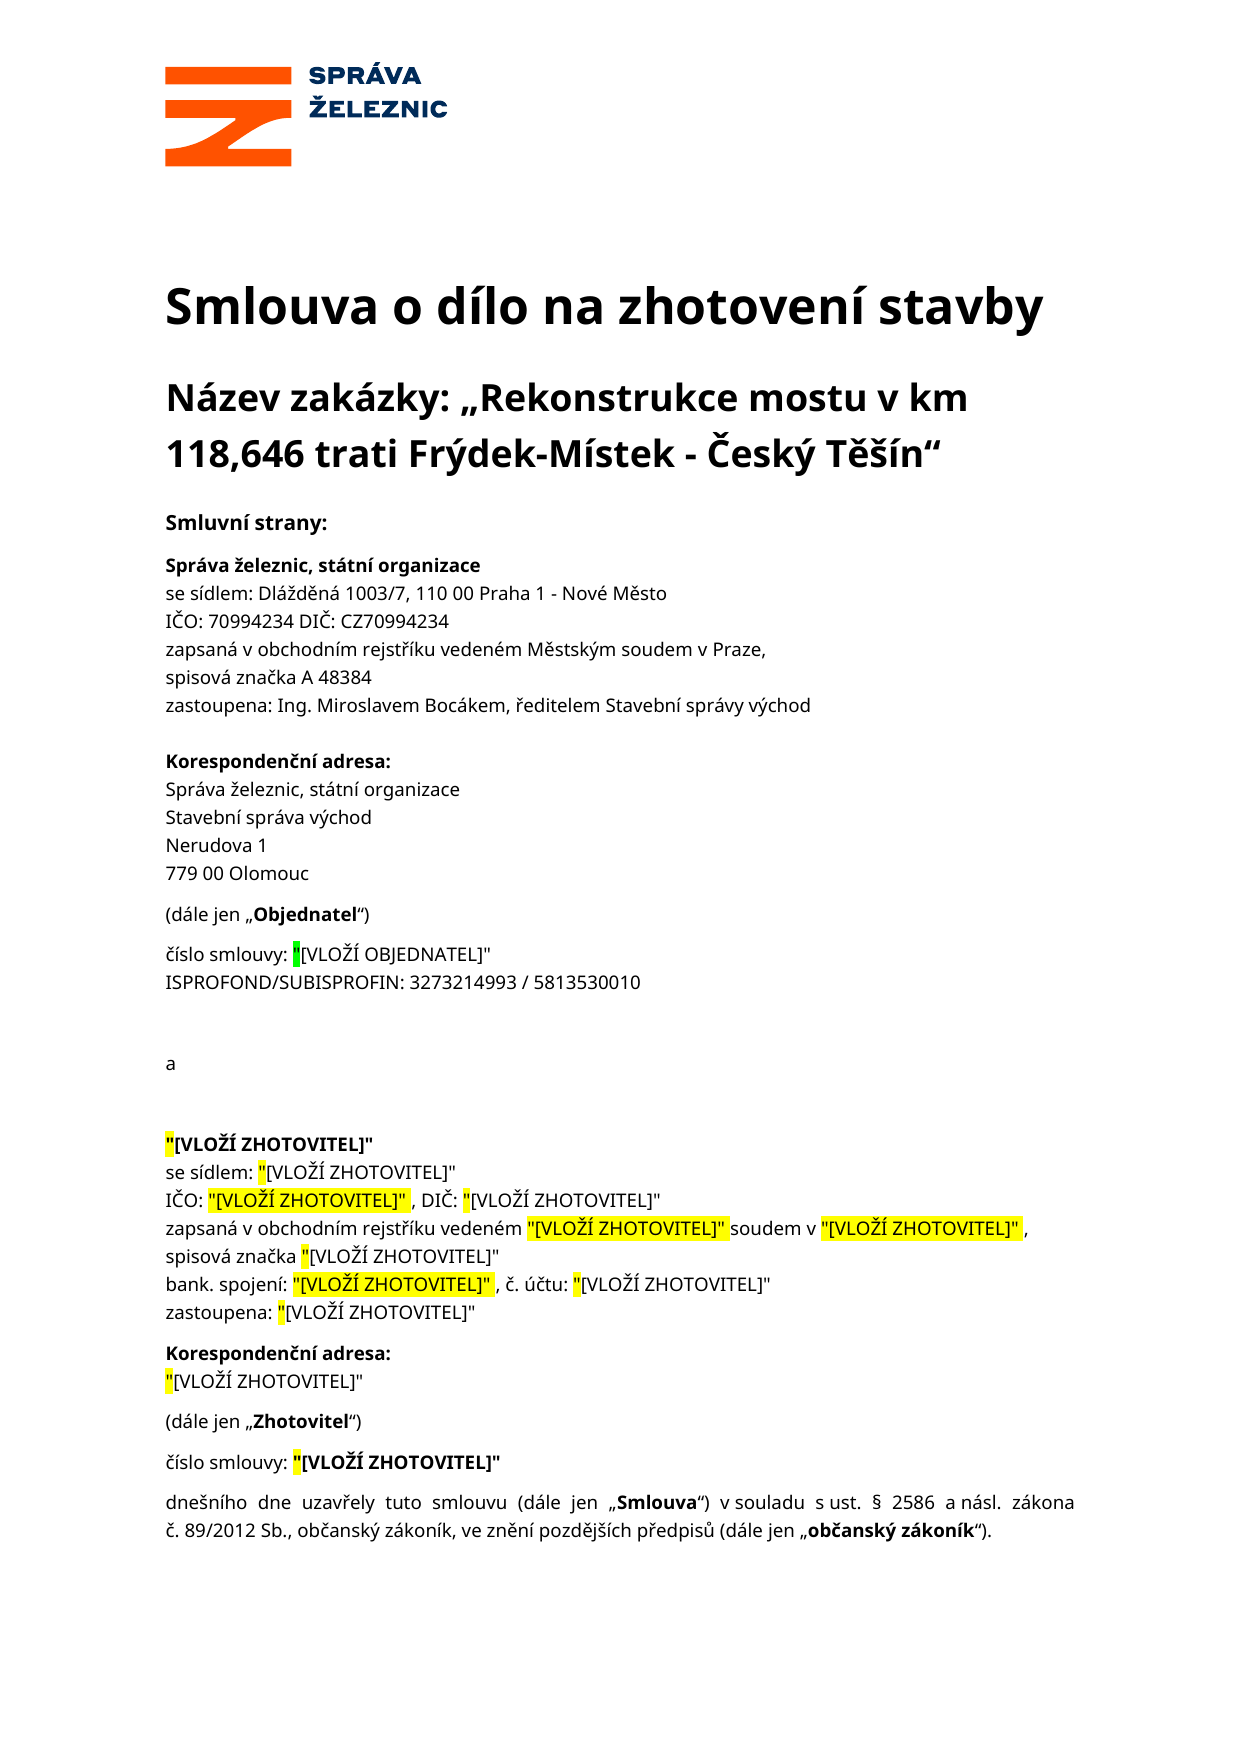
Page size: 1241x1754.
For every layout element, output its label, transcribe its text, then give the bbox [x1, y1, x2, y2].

text číslo smlouvy: [165, 941, 293, 967]
text spisová značka A 48384 [165, 664, 1075, 690]
text 779 00 Olomouc [165, 860, 1075, 886]
text číslo smlouvy: [301, 1449, 1075, 1475]
text spisová značka [165, 1243, 1075, 1269]
text Název zakázky: „Rekonstrukce mostu v km 118,646 trati Frýdek-Místek - Český Těšín“ [165, 371, 1075, 478]
text (dále jen „Objednatel“) [165, 901, 1075, 926]
text Smluvní strany: [165, 508, 1075, 537]
text se sídlem: [165, 1159, 1075, 1185]
text Správa železnic, státní organizace [165, 776, 1075, 802]
text zastoupena: Ing. Miroslavem Bocákem, ředitelem Stavební správy východ [165, 692, 1075, 718]
text dnešního dne uzavřely tuto smlouvu (dále jen „Smlouva“) v souladu s ust. § 2586 a násl. zákona č. 89/2012 Sb., občanský zákoník, ve znění pozdějších předpisů (dále jen „občanský zákoník“). [165, 1490, 1075, 1543]
text zapsaná v obchodním rejstříku vedeném soudem v , [165, 1216, 527, 1241]
text Korespondenční adresa: [165, 1340, 1075, 1366]
text číslo smlouvy: [300, 941, 1075, 967]
text bank. spojení: , č. účtu: [495, 1272, 573, 1297]
text ISPROFOND/SUBISPROFIN: 3273214993 / 5813530010 [165, 969, 1075, 995]
text Správa železnic, státní organizace [165, 552, 1075, 578]
text IČO: 70994234 DIČ: CZ70994234 [165, 608, 1075, 634]
text zapsaná v obchodním rejstříku vedeném Městským soudem v Praze, [165, 636, 1075, 662]
text Smlouva o dílo na zhotovení stavby [165, 271, 1075, 339]
text Korespondenční adresa: [165, 748, 1075, 774]
text Stavební správa východ [165, 804, 1075, 830]
text Nerudova 1 [165, 832, 1075, 858]
text (dále jen „Zhotovitel“) [165, 1409, 1075, 1434]
text a [165, 1050, 1075, 1076]
text bank. spojení: , č. účtu: [165, 1272, 293, 1297]
text IČO: , DIČ: [165, 1187, 1075, 1213]
text zastoupena: [165, 1299, 1075, 1325]
text číslo smlouvy: [165, 1449, 293, 1475]
text bank. spojení: , č. účtu: [581, 1272, 1075, 1297]
text se sídlem: Dlážděná 1003/7, 110 00 Praha 1 - Nové Město [165, 580, 1075, 606]
